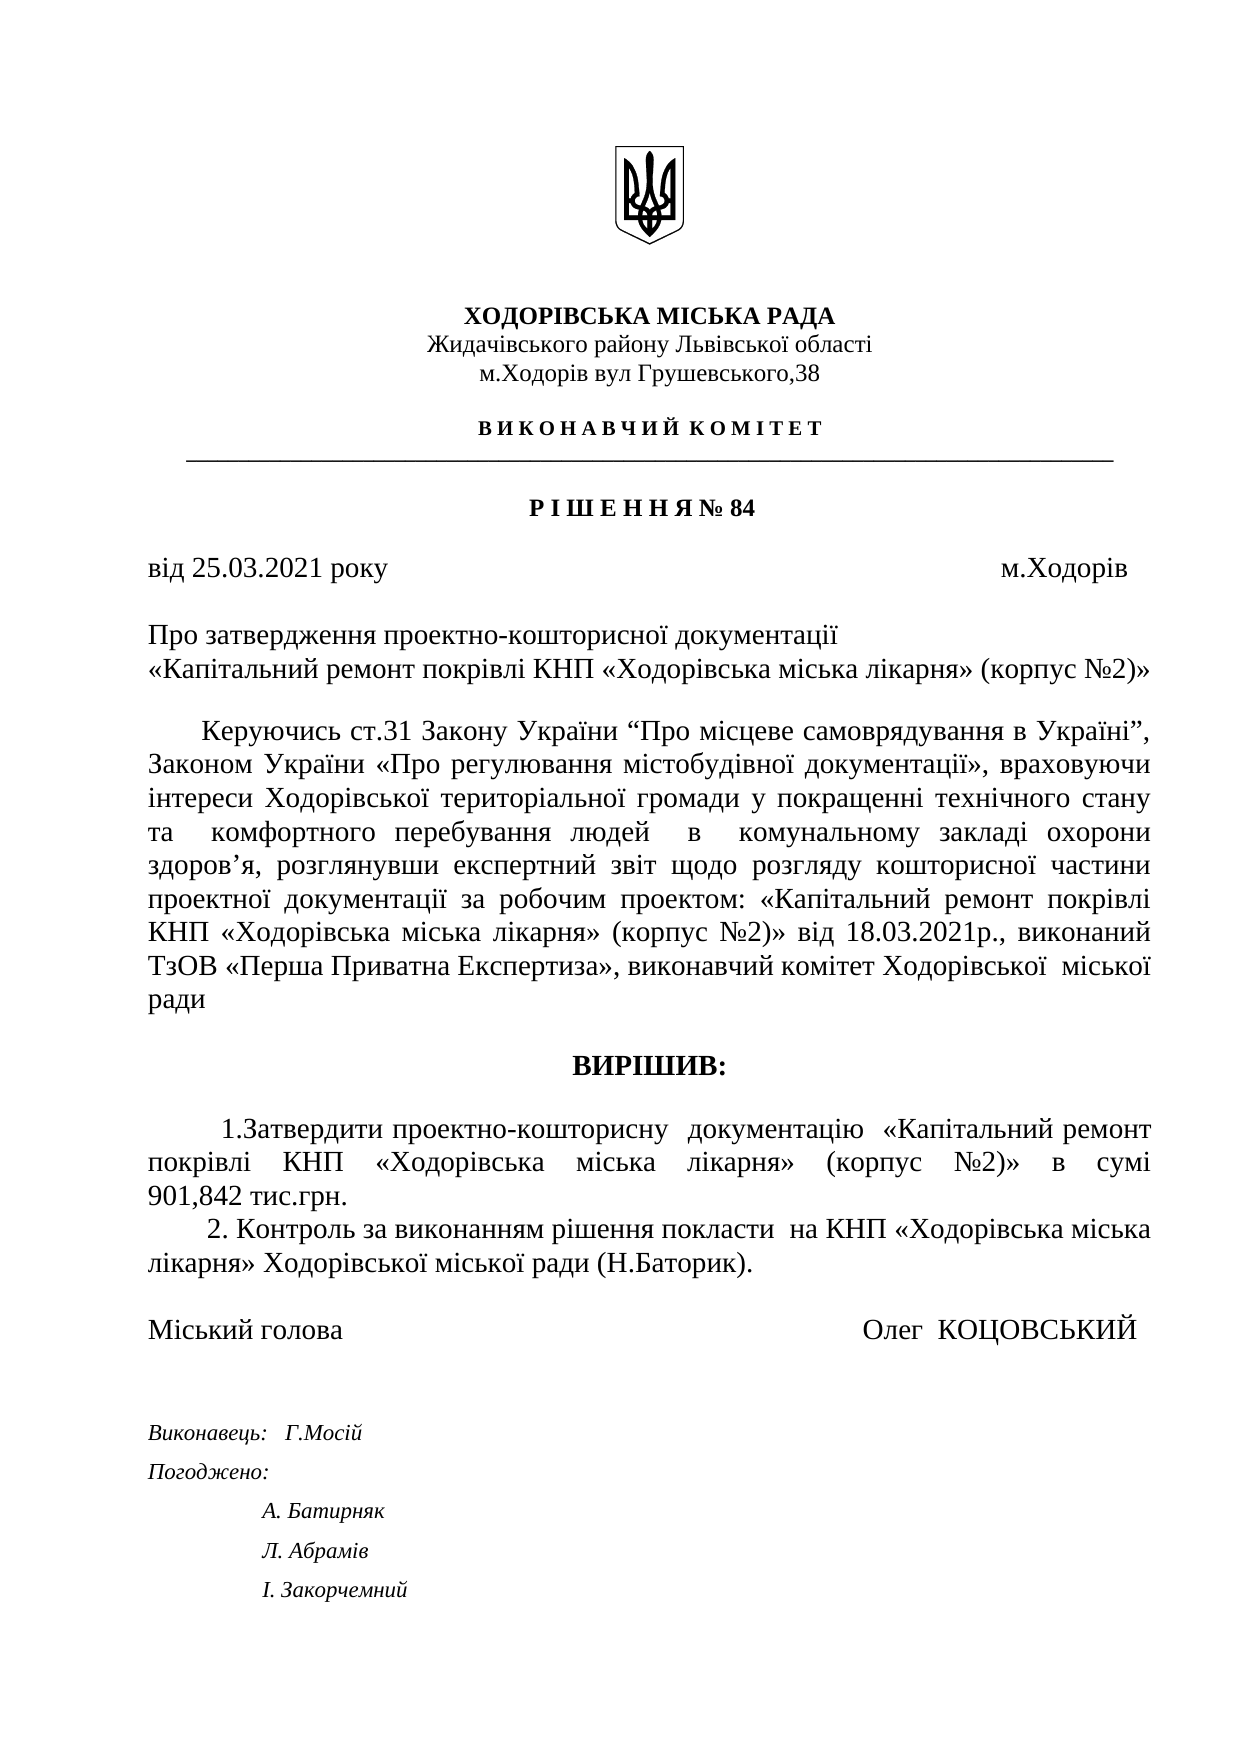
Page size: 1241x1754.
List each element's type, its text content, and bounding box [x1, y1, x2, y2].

text Керуючись ст.31 Закону України “Про місцеве самоврядування в Україні”, Законом України «Про регулювання містобудівної документації», враховуючи інтереси Ходорівської територіальної громади у покращенні технічного стану та комфортного перебування людей в комунальному закладі охорони здоров’я, розглянувши експертний звіт щодо розгляду кошторисної частини проектної документації за робочим проектом: «Капітальний ремонт покрівлі КНП «Ходорівська міська лікарня» (корпус №2)» від 18.03.2021р., виконаний ТзОВ «Перша Приватна Експертиза», виконавчий комітет Ходорівської міської ради [148, 713, 1152, 1015]
text _________________________________________________________________________________________ [148, 440, 1152, 464]
text Міський голова Олег КОЦОВСЬКИЙ [148, 1312, 1152, 1346]
text 2. Контроль за виконанням рішення покласти на КНП «Ходорівська міська лікарня» Ходорівської міської ради (Н.Баторик). [148, 1211, 1152, 1278]
text А. Батирняк [148, 1498, 1152, 1524]
text Л. Абрамів [148, 1537, 1152, 1563]
text від 25.03.2021 року м.Ходорів [148, 550, 1152, 584]
text Про затвердження проектно-кошторисної документації [148, 617, 1152, 651]
text ВИРІШИВ: [148, 1048, 1152, 1082]
text Погоджено: [148, 1458, 1152, 1484]
text 1.Затвердити проектно-кошторисну документацію «Капітальний ремонт покрівлі КНП «Ходорівська міська лікарня» (корпус №2)» в сумі 901,842 тис.грн. [148, 1111, 1152, 1211]
text «Капітальний ремонт покрівлі КНП «Ходорівська міська лікарня» (корпус №2)» [148, 651, 1152, 684]
text м.Ходорів вул Грушевського,38 [148, 358, 1152, 387]
text В И К О Н А В Ч И Й К О М І Т Е Т [148, 416, 1152, 440]
text Жидачівського району Львівської області [148, 329, 1152, 358]
text Р І Ш Е Н Н Я № 84 [148, 493, 1152, 521]
text Виконавець: Г.Мосій [148, 1419, 1152, 1445]
text ХОДОРІВСЬКА МІСЬКА РАДА [148, 301, 1152, 329]
text І. Закорчемний [148, 1577, 1152, 1603]
